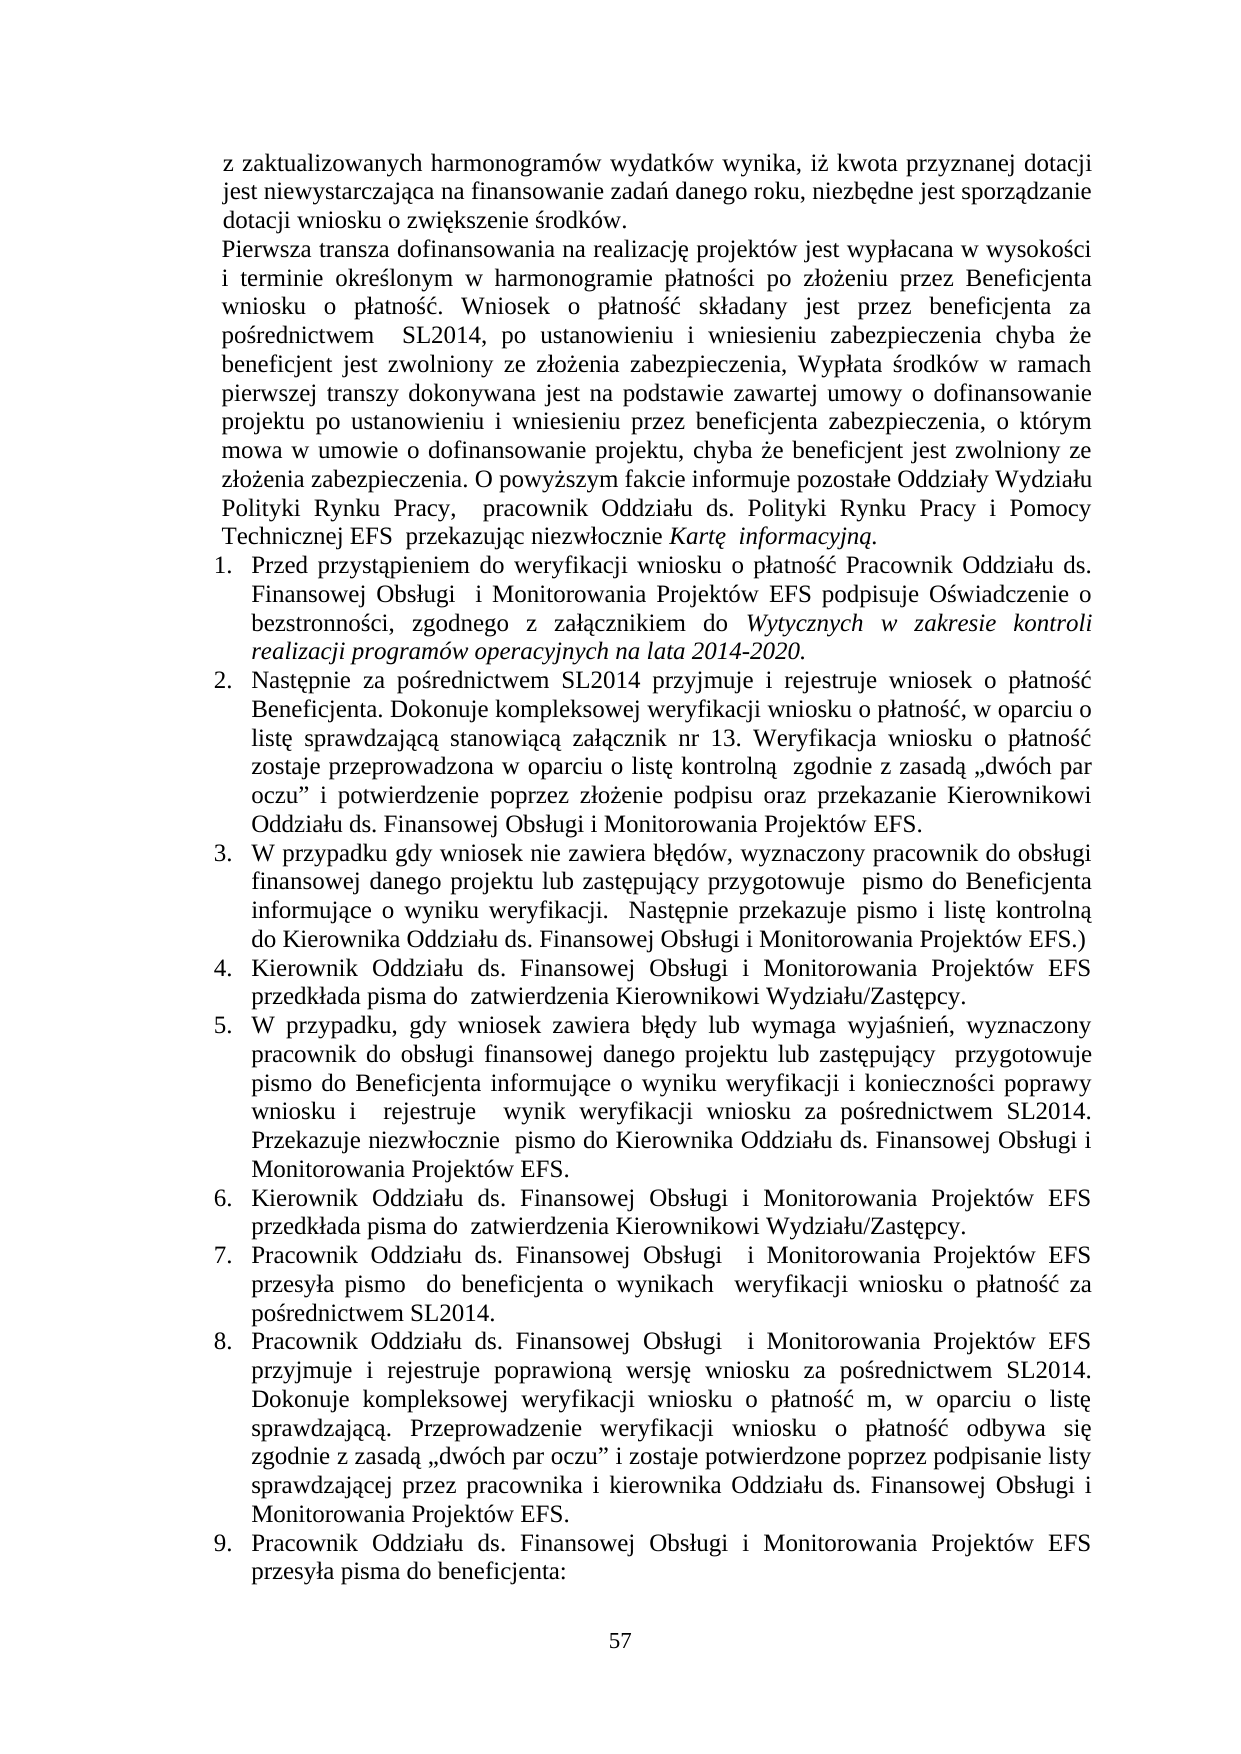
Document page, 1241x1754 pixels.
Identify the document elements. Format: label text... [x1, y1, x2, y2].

list Pracownik Oddziału ds. Finansowej Obsługi i Monitorowania Projektów EFS przesyła pismo do beneficjenta o wynikach weryfikacji wniosku o płatność za pośrednictwem SL2014. [213, 1240, 1093, 1326]
list W przypadku gdy wniosek nie zawiera błędów, wyznaczony pracownik do obsługi finansowej danego projektu lub zastępujący przygotowuje pismo do Beneficjenta informujące o wyniku weryfikacji. Następnie przekazuje pismo i listę kontrolną do Kierownika Oddziału ds. Finansowej Obsługi i Monitorowania Projektów EFS.) [213, 838, 1093, 953]
list Kierownik Oddziału ds. Finansowej Obsługi i Monitorowania Projektów EFS przedkłada pisma do zatwierdzenia Kierownikowi Wydziału/Zastępcy. [213, 953, 1093, 1010]
text Pierwsza transza dofinansowania na realizację projektów jest wypłacana w wysokości i terminie określonym w harmonogramie płatności po złożeniu przez Beneficjenta wniosku o płatność. Wniosek o płatność składany jest przez beneficjenta za pośrednictwem SL2014, po ustanowieniu i wniesieniu zabezpieczenia chyba że beneficjent jest zwolniony ze złożenia zabezpieczenia, Wypłata środków w ramach pierwszej transzy dokonywana jest na podstawie zawartej umowy o dofinansowanie projektu po ustanowieniu i wniesieniu przez beneficjenta zabezpieczenia, o którym mowa w umowie o dofinansowanie projektu, chyba że beneficjent jest zwolniony ze złożenia zabezpieczenia. O powyższym fakcie informuje pozostałe Oddziały Wydziału Polityki Rynku Pracy, pracownik Oddziału ds. Polityki Rynku Pracy i Pomocy Technicznej EFS przekazując niezwłocznie Kartę informacyjną. [221, 234, 1093, 550]
list Następnie za pośrednictwem SL2014 przyjmuje i rejestruje wniosek o płatność Beneficjenta. Dokonuje kompleksowej weryfikacji wniosku o płatność, w oparciu o listę sprawdzającą stanowiącą załącznik nr 13. Weryfikacja wniosku o płatność zostaje przeprowadzona w oparciu o listę kontrolną zgodnie z zasadą „dwóch par oczu” i potwierdzenie poprzez złożenie podpisu oraz przekazanie Kierownikowi Oddziału ds. Finansowej Obsługi i Monitorowania Projektów EFS. [213, 665, 1093, 838]
list Kierownik Oddziału ds. Finansowej Obsługi i Monitorowania Projektów EFS przedkłada pisma do zatwierdzenia Kierownikowi Wydziału/Zastępcy. [213, 1183, 1093, 1240]
list W przypadku, gdy wniosek zawiera błędy lub wymaga wyjaśnień, wyznaczony pracownik do obsługi finansowej danego projektu lub zastępujący przygotowuje pismo do Beneficjenta informujące o wyniku weryfikacji i konieczności poprawy wniosku i rejestruje wynik weryfikacji wniosku za pośrednictwem SL2014. Przekazuje niezwłocznie pismo do Kierownika Oddziału ds. Finansowej Obsługi i Monitorowania Projektów EFS. [213, 1010, 1093, 1183]
list Pracownik Oddziału ds. Finansowej Obsługi i Monitorowania Projektów EFS przyjmuje i rejestruje poprawioną wersję wniosku za pośrednictwem SL2014. Dokonuje kompleksowej weryfikacji wniosku o płatność m, w oparciu o listę sprawdzającą. Przeprowadzenie weryfikacji wniosku o płatność odbywa się zgodnie z zasadą „dwóch par oczu” i zostaje potwierdzone poprzez podpisanie listy sprawdzającej przez pracownika i kierownika Oddziału ds. Finansowej Obsługi i Monitorowania Projektów EFS. [213, 1326, 1093, 1528]
list Pracownik Oddziału ds. Finansowej Obsługi i Monitorowania Projektów EFS przesyła pisma do beneficjenta: [213, 1528, 1093, 1585]
list Przed przystąpieniem do weryfikacji wniosku o płatność Pracownik Oddziału ds. Finansowej Obsługi i Monitorowania Projektów EFS podpisuje Oświadczenie o bezstronności, zgodnego z załącznikiem do Wytycznych w zakresie kontroli realizacji programów operacyjnych na lata 2014-2020. [213, 550, 1093, 665]
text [223, 148, 1093, 234]
